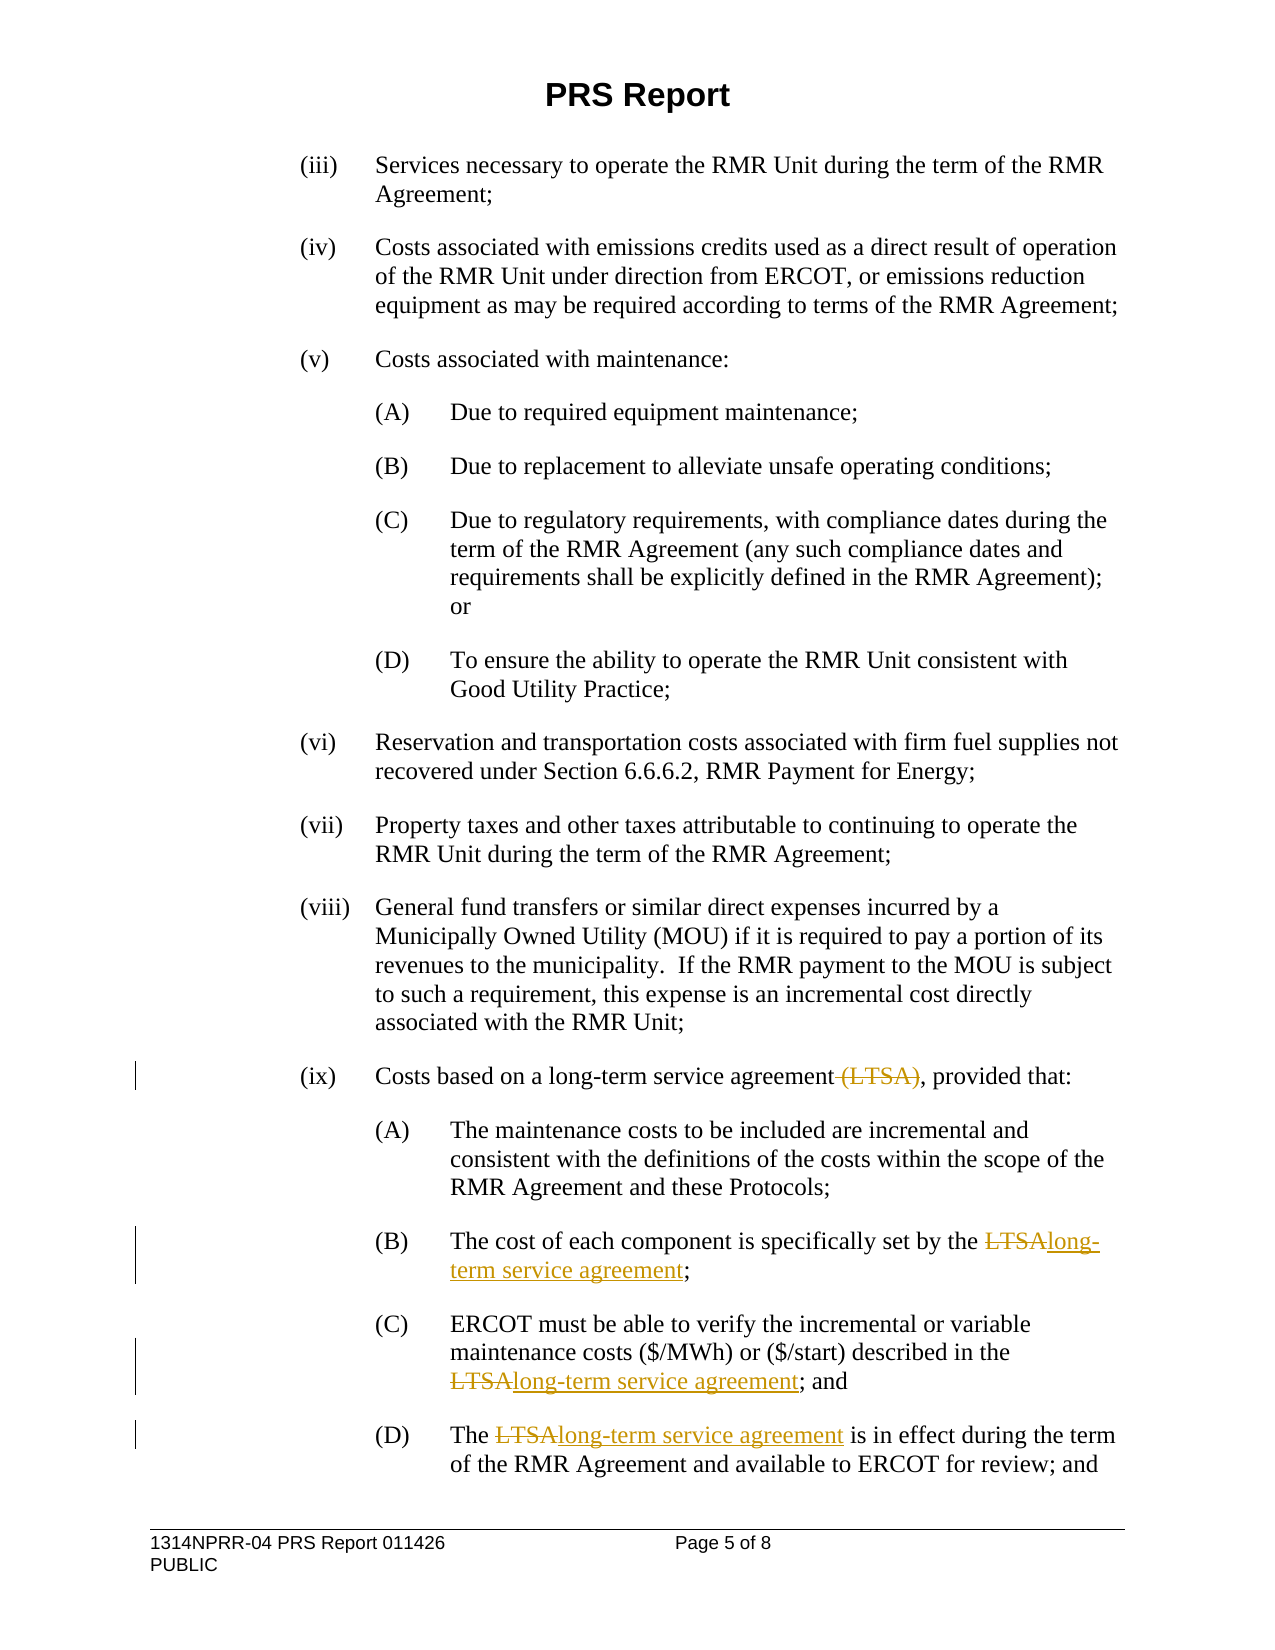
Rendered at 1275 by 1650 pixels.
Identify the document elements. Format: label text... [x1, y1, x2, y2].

text (D) The is in effect during the term of the RMR Agreement and available to ERCOT for review; and [375, 1420, 1125, 1477]
text (C) ERCOT must be able to verify the incremental or variable maintenance costs ($/MWh) or ($/start) described in the ; and [375, 1309, 1125, 1395]
text (B) The cost of each component is specifically set by the ; [375, 1226, 1125, 1284]
list (iv) Costs associated with emissions credits used as a direct result of operation of the RMR Unit under direction from ERCOT, or emissions reduction equipment as may be required according to terms of the RMR Agreement; [300, 232, 1125, 319]
list (A) Due to required equipment maintenance; [375, 397, 1125, 426]
list (B) Due to replacement to alleviate unsafe operating conditions; [375, 451, 1125, 480]
list (vii) Property taxes and other taxes attributable to continuing to operate the RMR Unit during the term of the RMR Agreement; [300, 810, 1125, 867]
list (C) Due to regulatory requirements, with compliance dates during the term of the RMR Agreement (any such compliance dates and requirements shall be explicitly defined in the RMR Agreement); or [375, 505, 1125, 620]
text (viii) General fund transfers or similar direct expenses incurred by a Municipally Owned Utility (MOU) if it is required to pay a portion of its revenues to the municipality. If the RMR payment to the MOU is subject to such a requirement, this expense is an incremental cost directly associated with the RMR Unit; [300, 892, 1125, 1036]
text (A) The maintenance costs to be included are incremental and consistent with the definitions of the costs within the scope of the RMR Agreement and these Protocols; [375, 1115, 1125, 1201]
list (iii) Services necessary to operate the RMR Unit during the term of the RMR Agreement; [300, 150, 1125, 207]
text (ix) Costs based on a long-term service agreement, provided that: [300, 1061, 1125, 1090]
list (vi) Reservation and transportation costs associated with firm fuel supplies not recovered under Section 6.6.6.2, RMR Payment for Energy; [300, 727, 1125, 785]
list (D) To ensure the ability to operate the RMR Unit consistent with Good Utility Practice; [375, 645, 1125, 702]
list (v) Costs associated with maintenance: [300, 344, 1125, 372]
